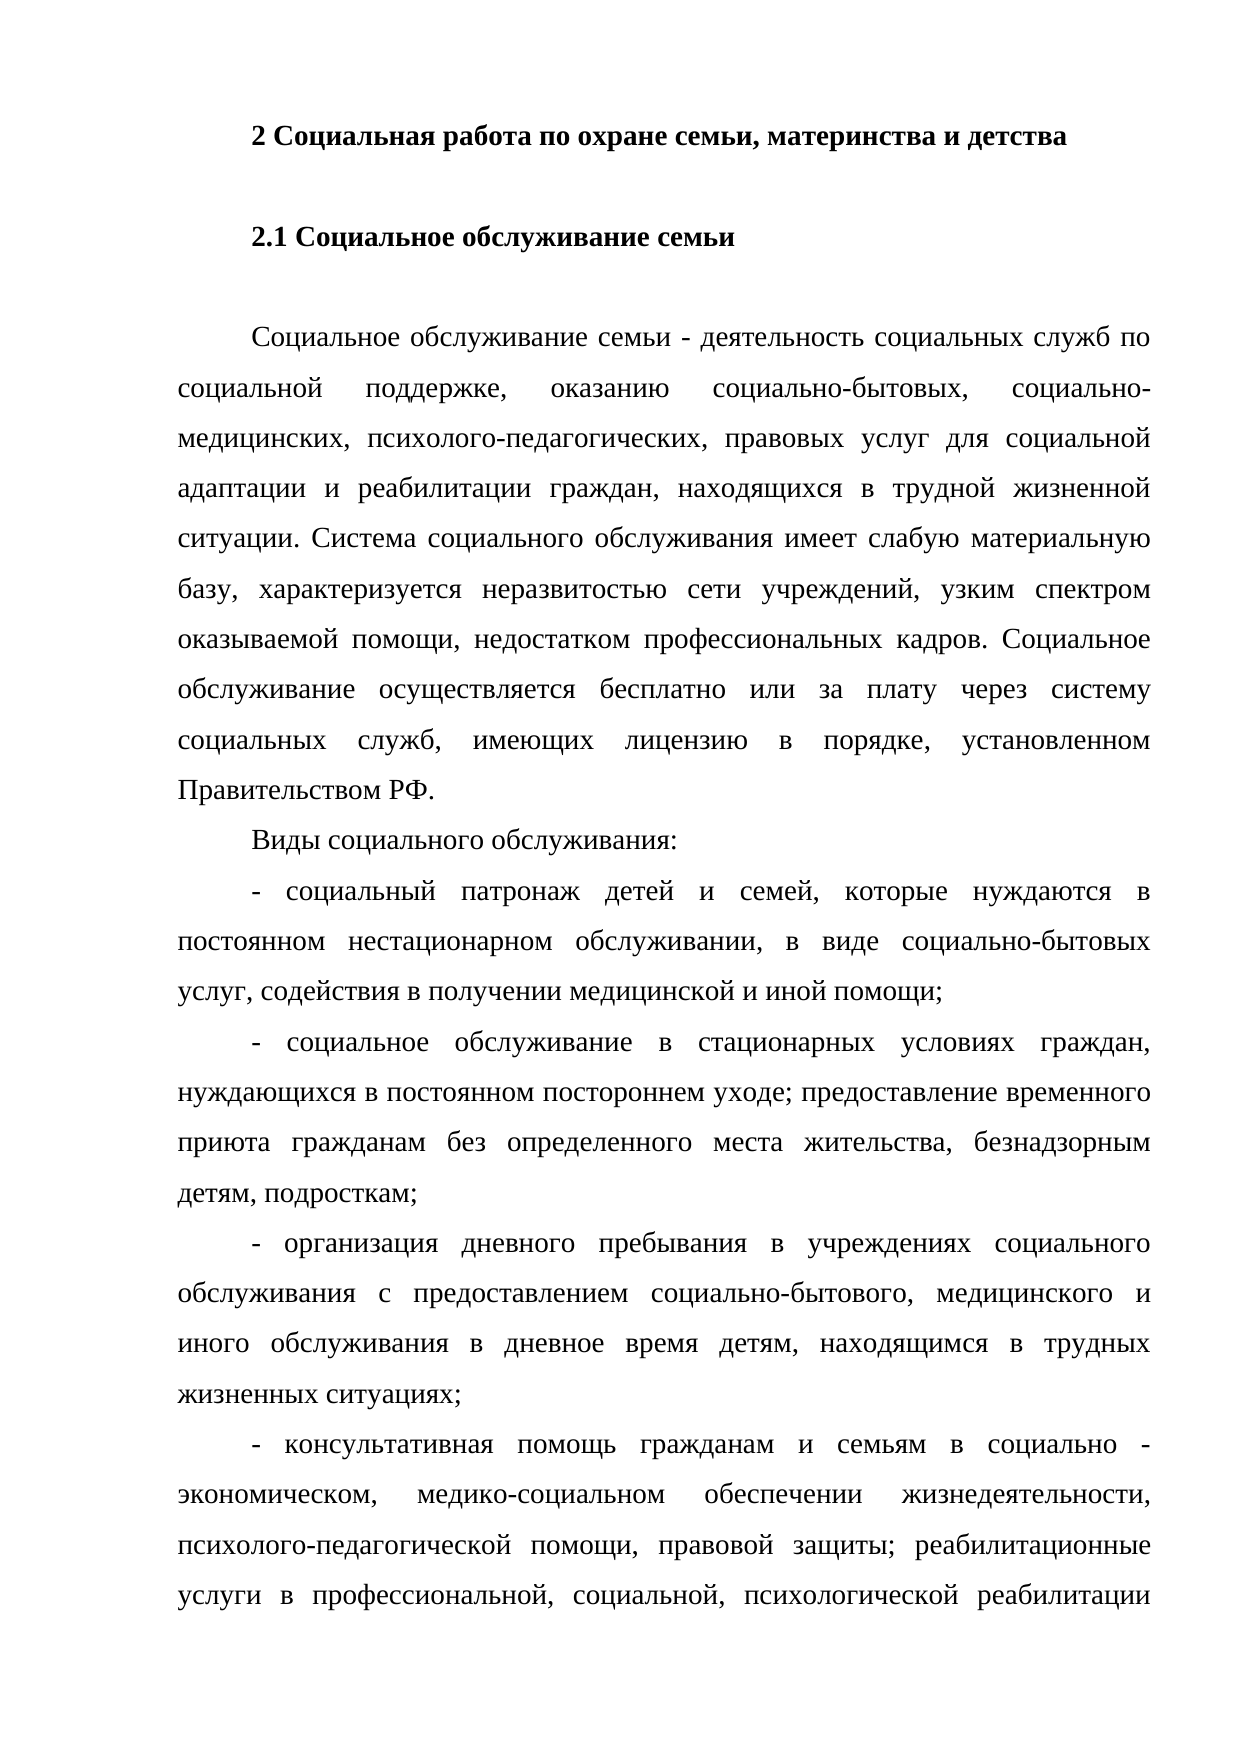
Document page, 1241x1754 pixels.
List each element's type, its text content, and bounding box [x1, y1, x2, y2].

text - социальный патронаж детей и семей, которые нуждаются в постоянном нестационарном обслуживании, в виде социально-бытовых услуг, содействия в получении медицинской и иной помощи; [177, 873, 1152, 1007]
text 2 Социальная работа по охране семьи, материнства и детства [177, 118, 1152, 152]
text - социальное обслуживание в стационарных условиях граждан, нуждающихся в постоянном постороннем уходе; предоставление временного приюта гражданам без определенного места жительства, безнадзорным детям, подросткам; [177, 1024, 1152, 1208]
text 2.1 Социальное обслуживание семьи [177, 219, 1152, 252]
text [177, 1426, 1152, 1611]
text Социальное обслуживание семьи - деятельность социальных служб по социальной поддержке, оказанию социально-бытовых, социально-медицинских, психолого-педагогических, правовых услуг для социальной адаптации и реабилитации граждан, находящихся в трудной жизненной ситуации. Система социального обслуживания имеет слабую материальную базу, характеризуется неразвитостью сети учреждений, узким спектром оказываемой помощи, недостатком профессиональных кадров. Социальное обслуживание осуществляется бесплатно или за плату через систему социальных служб, имеющих лицензию в порядке, установленном Правительством РФ. [177, 319, 1152, 806]
text Виды социального обслуживания: [177, 822, 1152, 856]
text - организация дневного пребывания в учреждениях социального обслуживания с предоставлением социально-бытового, медицинского и иного обслуживания в дневное время детям, находящимся в трудных жизненных ситуациях; [177, 1225, 1152, 1409]
